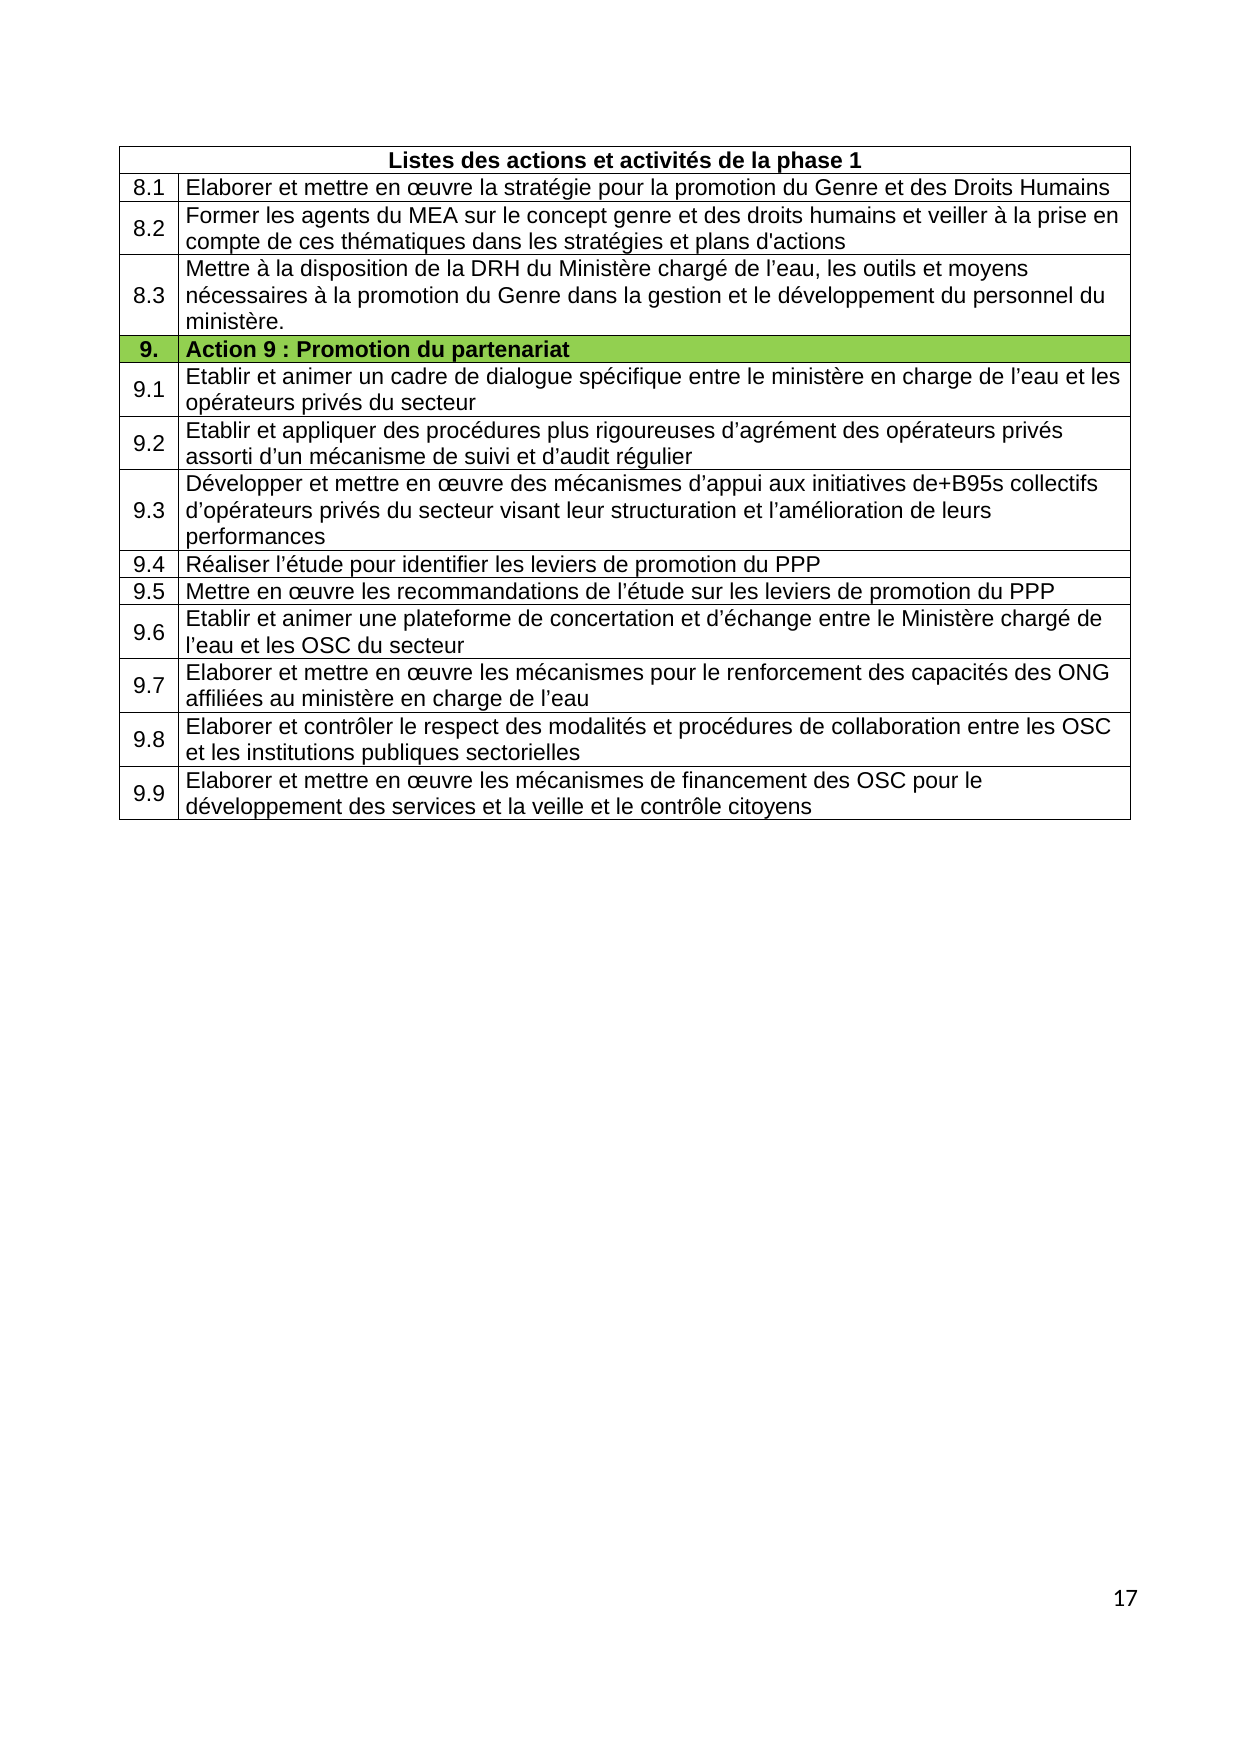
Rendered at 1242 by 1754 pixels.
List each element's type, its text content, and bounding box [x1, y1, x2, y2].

table_cell 9.8 [120, 713, 178, 766]
table_cell 9.7 [120, 659, 178, 712]
table_cell Mettre à la disposition de la DRH du Ministère chargé de l’eau, les outils et moyens nécessaires à la promotion du Genre dans la gestion et le développement du personnel du ministère. [179, 255, 1130, 334]
table_cell Mettre en œuvre les recommandations de l’étude sur les leviers de promotion du PPP [179, 578, 1130, 604]
table_cell 8.3 [120, 255, 178, 334]
table_cell Elaborer et mettre en œuvre les mécanismes pour le renforcement des capacités des ONG affiliées au ministère en charge de l’eau [179, 659, 1130, 712]
table_cell 9.1 [120, 363, 178, 416]
table_cell 9.5 [120, 578, 178, 604]
table_cell Etablir et animer un cadre de dialogue spécifique entre le ministère en charge de l’eau et les opérateurs privés du secteur [179, 363, 1130, 416]
table_cell Etablir et animer une plateforme de concertation et d’échange entre le Ministère chargé de l’eau et les OSC du secteur [179, 605, 1130, 658]
table_cell Action 9 : Promotion du partenariat [179, 336, 1130, 362]
table_cell 9.9 [120, 767, 178, 819]
table_header Listes des actions et activités de la phase 1 [120, 147, 1130, 173]
table_cell Etablir et appliquer des procédures plus rigoureuses d’agrément des opérateurs privés assorti d’un mécanisme de suivi et d’audit régulier [179, 417, 1130, 469]
table_cell Développer et mettre en œuvre des mécanismes d’appui aux initiatives de+B95s collectifs d’opérateurs privés du secteur visant leur structuration et l’amélioration de leurs performances [179, 470, 1130, 549]
table_cell 8.2 [120, 202, 178, 254]
table_cell Réaliser l’étude pour identifier les leviers de promotion du PPP [179, 551, 1130, 577]
table_cell Former les agents du MEA sur le concept genre et des droits humains et veiller à la prise en compte de ces thématiques dans les stratégies et plans d'actions [179, 202, 1130, 254]
table_cell Elaborer et contrôler le respect des modalités et procédures de collaboration entre les OSC et les institutions publiques sectorielles [179, 713, 1130, 766]
table_cell 9.4 [120, 551, 178, 577]
table_cell 9.6 [120, 605, 178, 658]
table_cell 8.1 [120, 174, 178, 201]
table_cell Elaborer et mettre en œuvre la stratégie pour la promotion du Genre et des Droits Humains [179, 174, 1130, 201]
table_cell 9.2 [120, 417, 178, 469]
table_cell 9.3 [120, 470, 178, 549]
table_cell Elaborer et mettre en œuvre les mécanismes de financement des OSC pour le développement des services et la veille et le contrôle citoyens [179, 767, 1130, 819]
table_cell 9. [120, 336, 178, 362]
